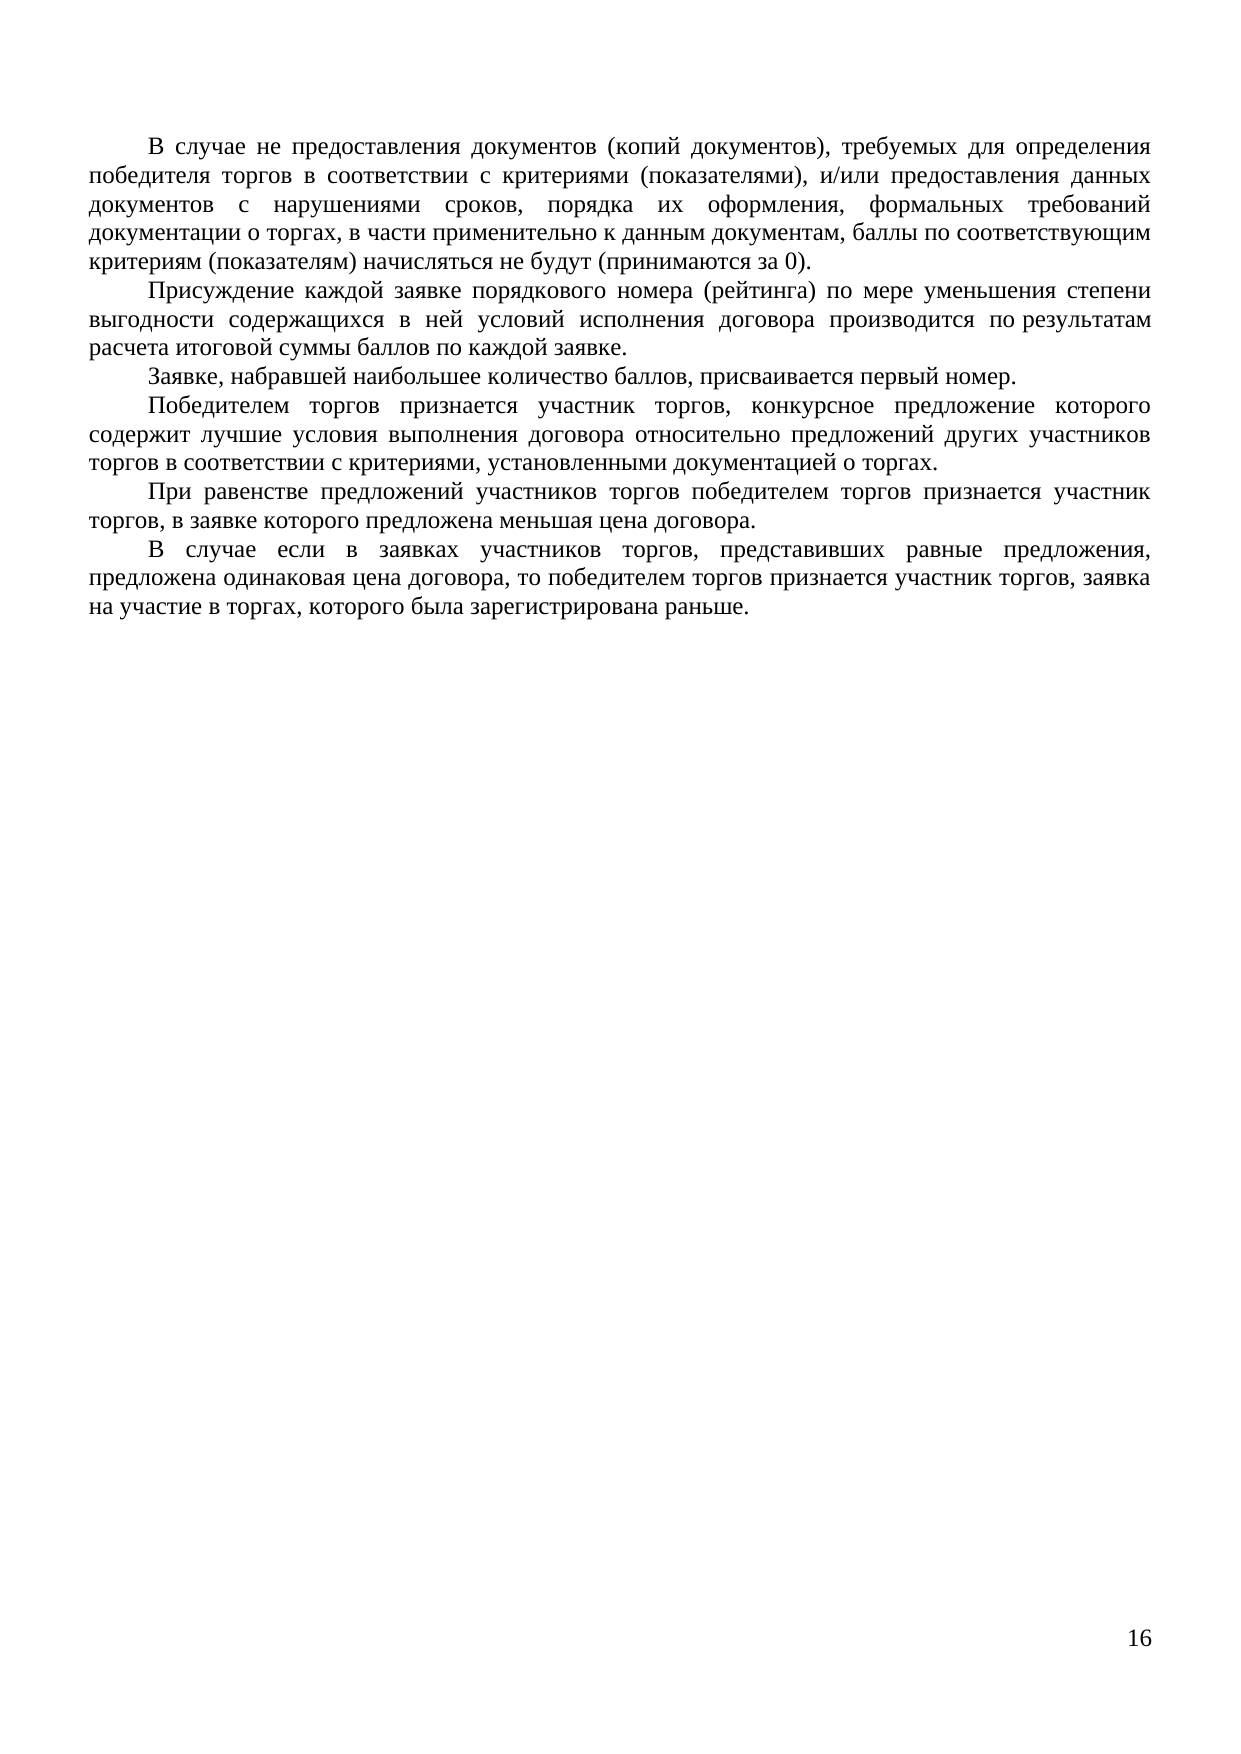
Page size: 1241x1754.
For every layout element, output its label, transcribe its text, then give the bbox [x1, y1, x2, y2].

text Заявке, набравшей наибольшее количество баллов, присваивается первый номер. [89, 361, 1152, 390]
text Победителем торгов признается участник торгов, конкурсное предложение которого содержит лучшие условия выполнения договора относительно предложений других участников торгов в соответствии с критериями, установленными документацией о торгах. [89, 390, 1152, 476]
text В случае не предоставления документов (копий документов), требуемых для определения победителя торгов в соответствии с критериями (показателями), и/или предоставления данных документов с нарушениями сроков, порядка их оформления, формальных требований документации о торгах, в части применительно к данным документам, баллы по соответствующим критериям (показателям) начисляться не будут (принимаются за 0). [89, 131, 1152, 275]
text При равенстве предложений участников торгов победителем торгов признается участник торгов, в заявке которого предложена меньшая цена договора. [89, 476, 1152, 534]
text Присуждение каждой заявке порядкового номера (рейтинга) по мере уменьшения степени выгодности содержащихся в ней условий исполнения договора производится по результатам расчета итоговой суммы баллов по каждой заявке. [89, 275, 1152, 361]
text В случае если в заявках участников торгов, представивших равные предложения, предложена одинаковая цена договора, то победителем торгов признается участник торгов, заявка на участие в торгах, которого была зарегистрирована раньше. [89, 534, 1152, 620]
